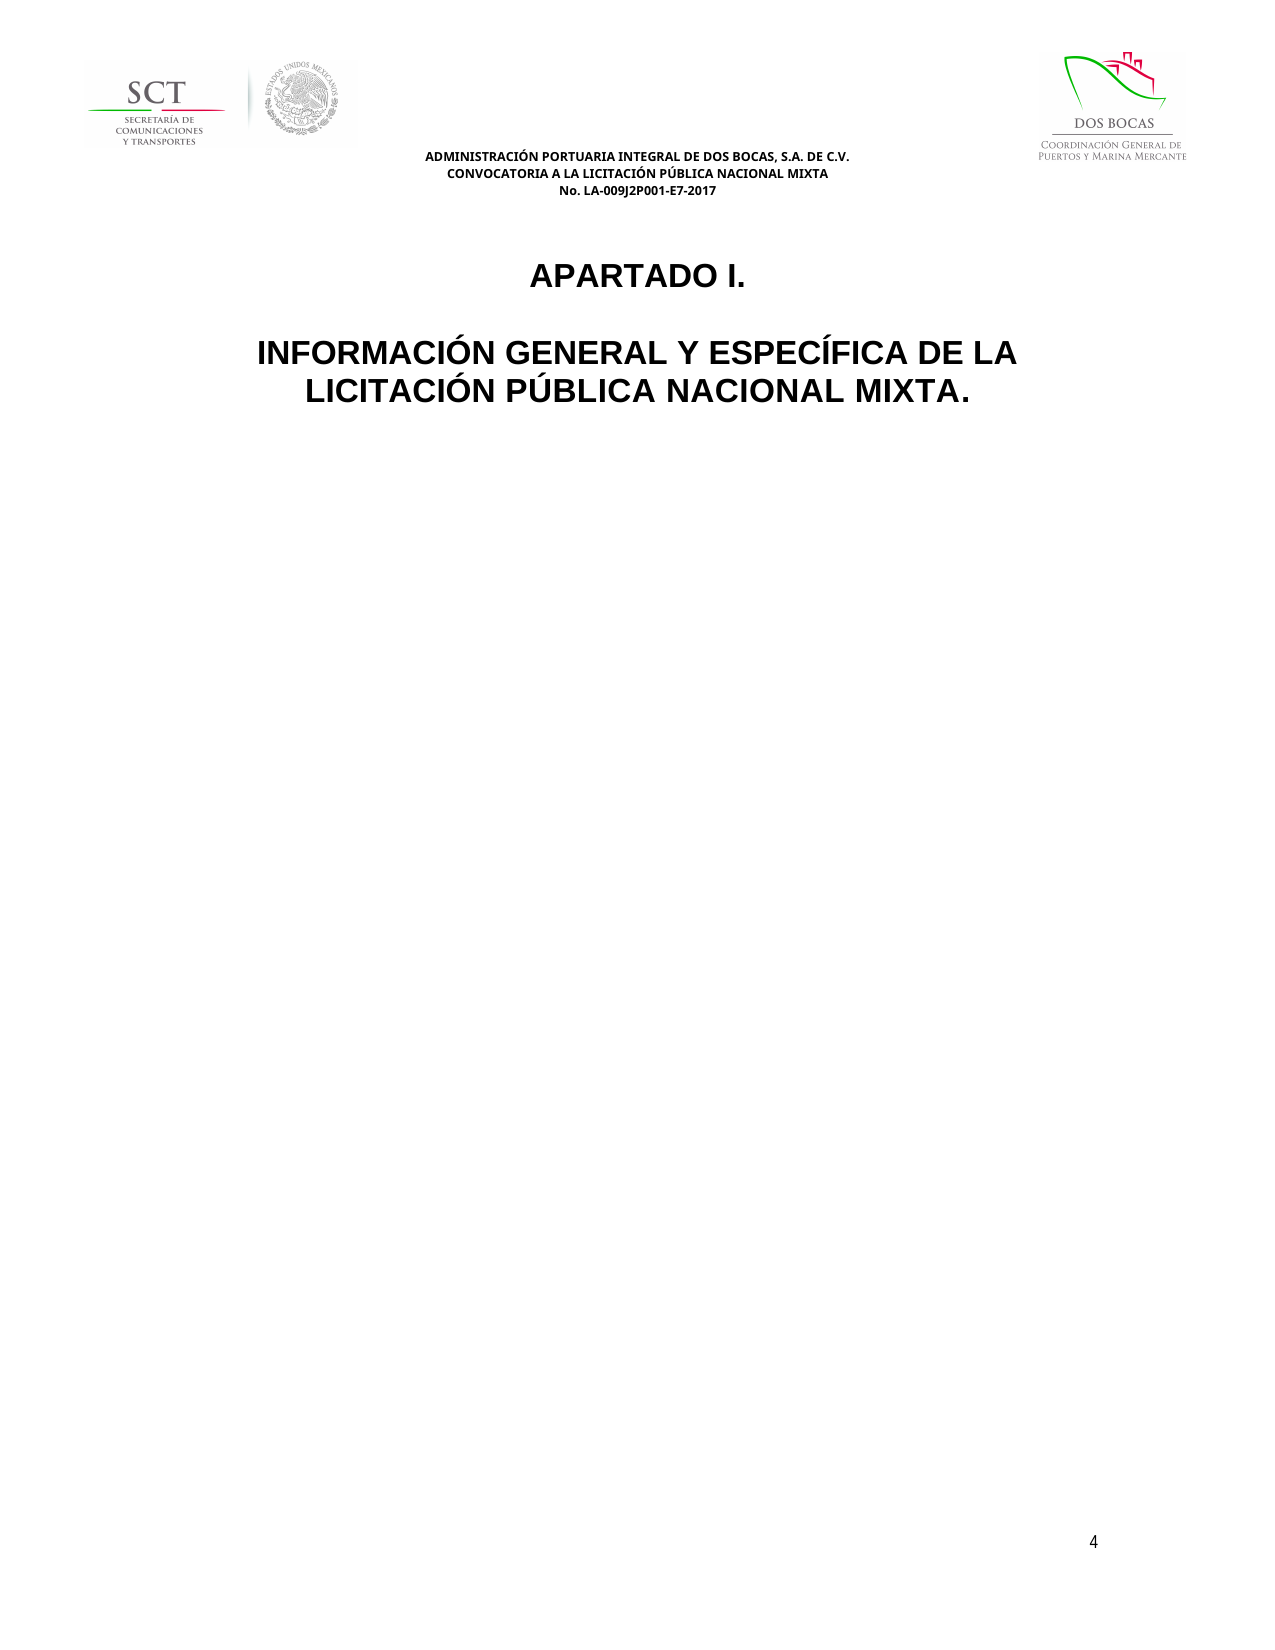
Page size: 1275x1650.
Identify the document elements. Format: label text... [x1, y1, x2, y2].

text INFORMACIÓN GENERAL Y ESPECÍFICA DE LA LICITACIÓN PÚBLICA NACIONAL MIXTA. [177, 333, 1098, 410]
picture [84, 60, 358, 148]
picture [1038, 52, 1187, 162]
text APARTADO I. [177, 256, 1098, 294]
